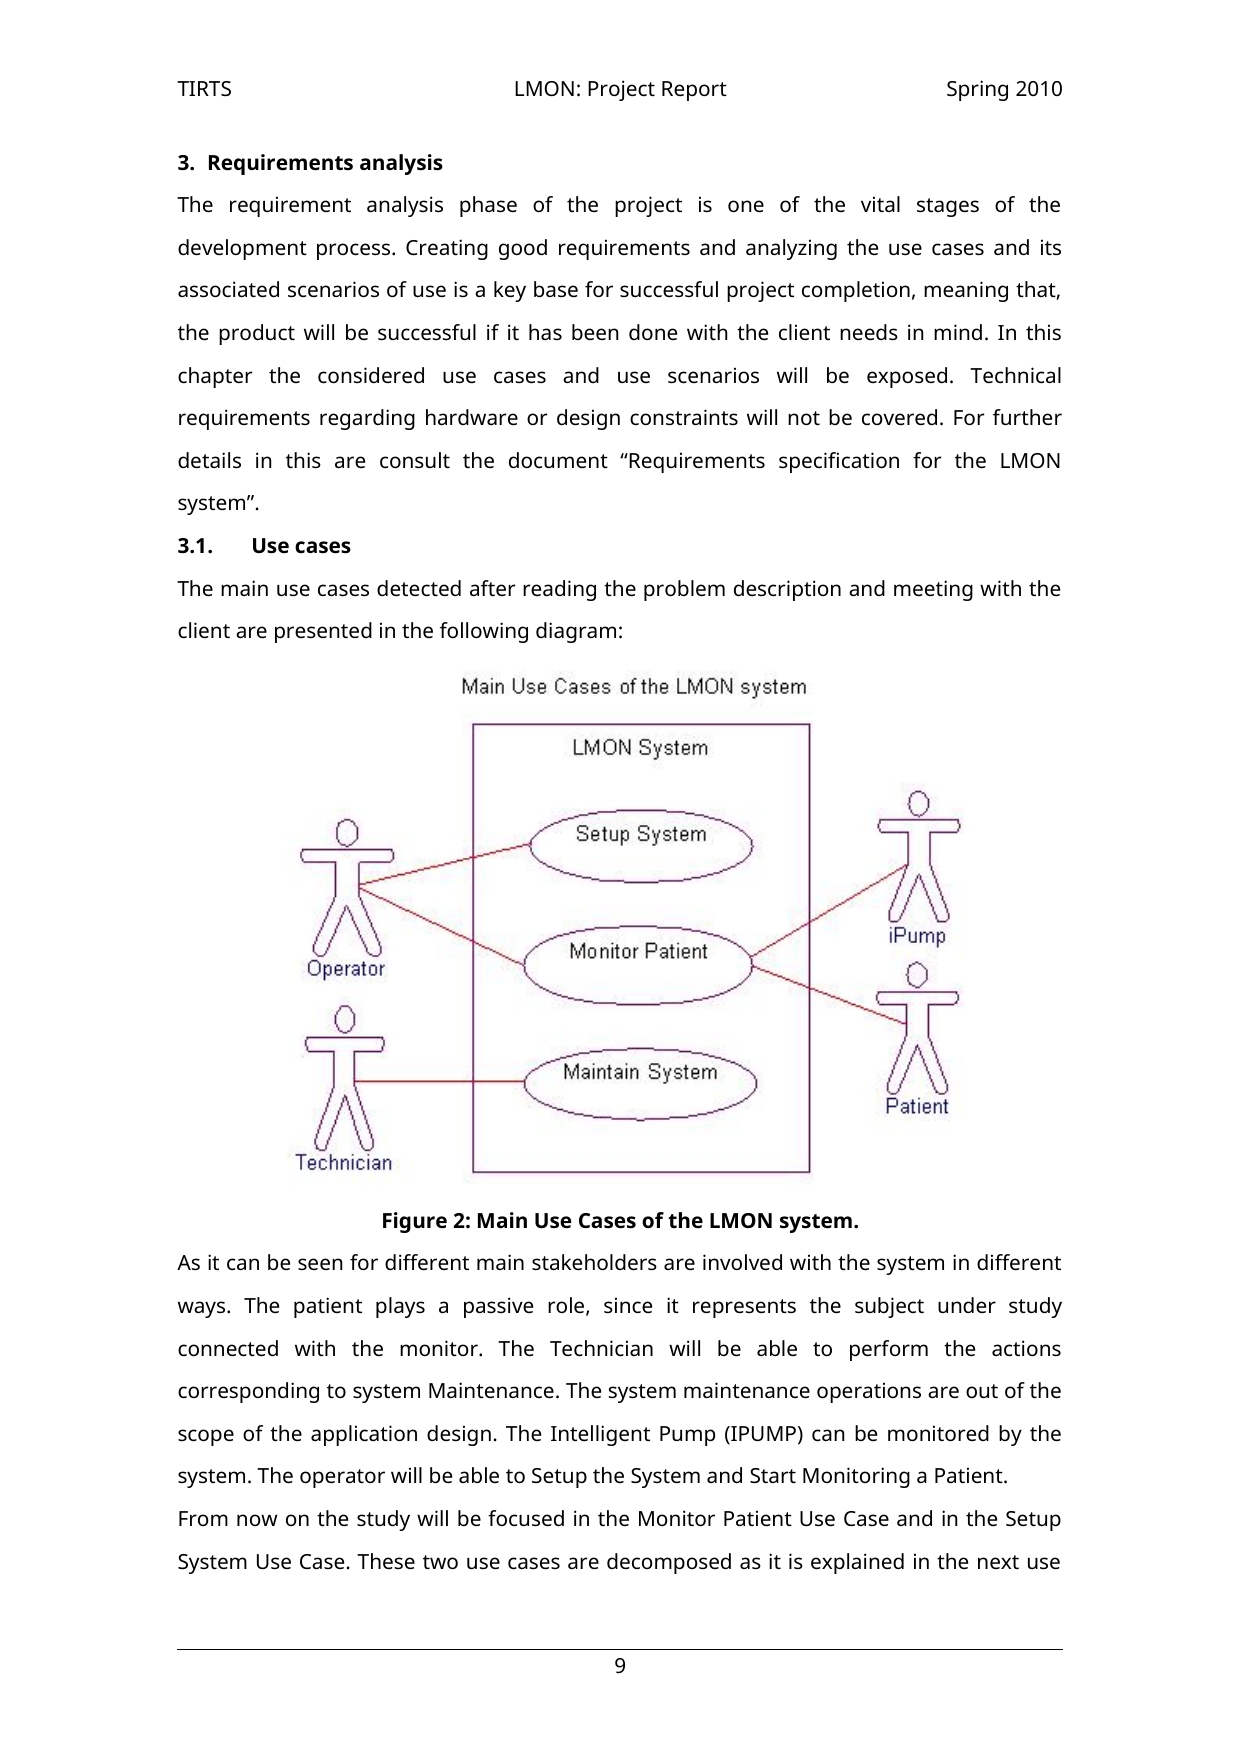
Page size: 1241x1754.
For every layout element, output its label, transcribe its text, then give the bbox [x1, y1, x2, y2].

text The requirement analysis phase of the project is one of the vital stages of the development process. Creating good requirements and analyzing the use cases and its associated scenarios of use is a key base for successful project completion, meaning that, the product will be successful if it has been done with the client needs in mind. In this chapter the considered use cases and use scenarios will be exposed. Technical requirements regarding hardware or design constraints will not be covered. For further details in this are consult the document “Requirements specification for the LMON system”. [177, 190, 1063, 517]
text The main use cases detected after reading the problem description and meeting with the client are presented in the following diagram: [177, 574, 1063, 645]
subtitle Use cases [177, 531, 1063, 559]
subtitle Requirements analysis [177, 148, 1063, 176]
picture [263, 658, 978, 1192]
text As it can be seen for different main stakeholders are involved with the system in different ways. The patient plays a passive role, since it represents the subject under study connected with the monitor. The Technician will be able to perform the actions corresponding to system Maintenance. The system maintenance operations are out of the scope of the application design. The Intelligent Pump (IPUMP) can be monitored by the system. The operator will be able to Setup the System and Start Monitoring a Patient. [177, 1248, 1063, 1490]
text Figure 2: Main Use Cases of the LMON system. [177, 1206, 1063, 1234]
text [177, 1504, 1063, 1575]
